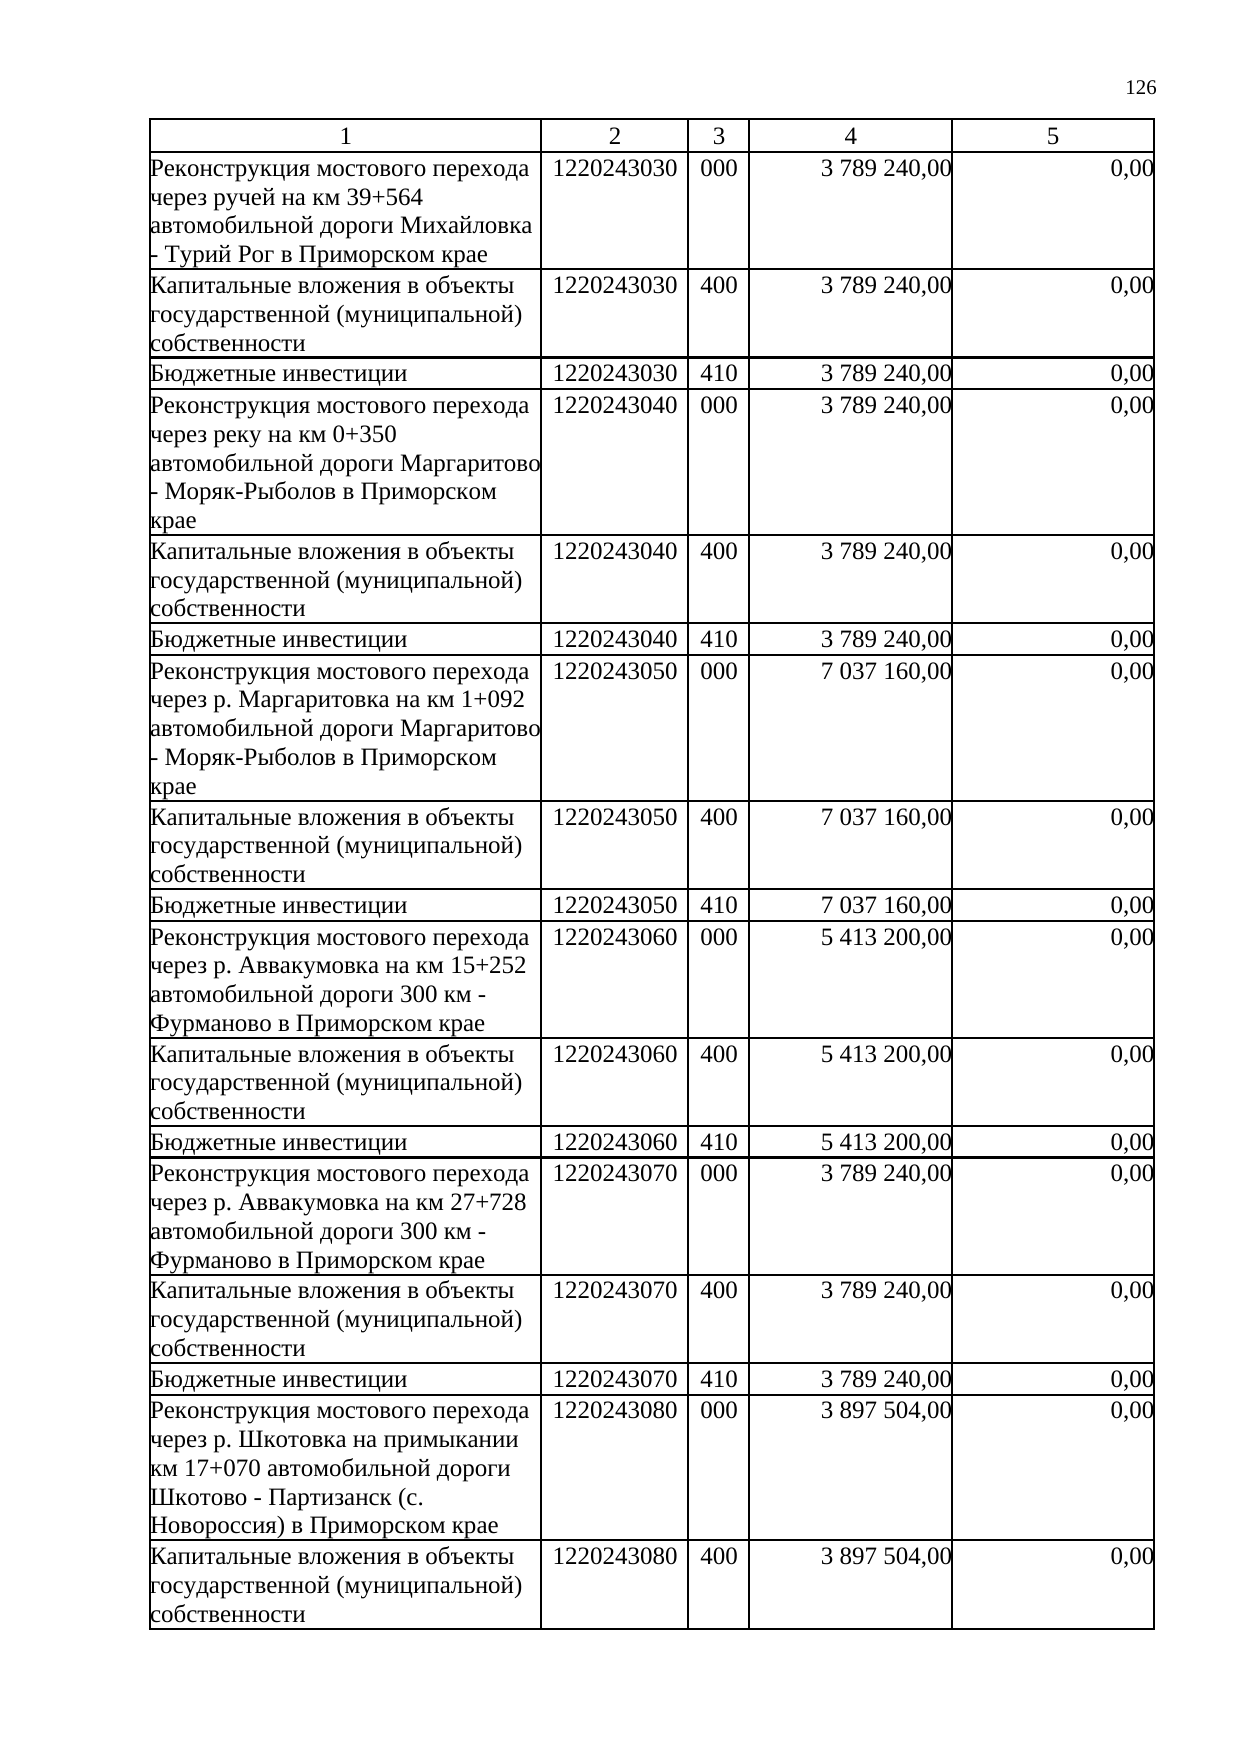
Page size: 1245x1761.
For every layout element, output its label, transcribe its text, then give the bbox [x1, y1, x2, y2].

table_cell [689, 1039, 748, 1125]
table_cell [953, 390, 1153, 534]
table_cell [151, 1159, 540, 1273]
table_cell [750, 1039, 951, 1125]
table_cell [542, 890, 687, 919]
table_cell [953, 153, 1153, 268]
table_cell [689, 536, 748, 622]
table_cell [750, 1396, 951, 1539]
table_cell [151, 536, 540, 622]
table_header 1 [151, 120, 540, 151]
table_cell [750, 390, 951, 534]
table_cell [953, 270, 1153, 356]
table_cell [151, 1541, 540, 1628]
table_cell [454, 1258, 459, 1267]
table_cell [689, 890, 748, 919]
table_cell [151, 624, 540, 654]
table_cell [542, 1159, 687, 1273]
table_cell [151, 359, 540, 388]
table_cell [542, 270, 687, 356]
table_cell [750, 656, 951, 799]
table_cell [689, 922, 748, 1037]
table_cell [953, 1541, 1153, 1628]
table_header 2 [542, 120, 687, 151]
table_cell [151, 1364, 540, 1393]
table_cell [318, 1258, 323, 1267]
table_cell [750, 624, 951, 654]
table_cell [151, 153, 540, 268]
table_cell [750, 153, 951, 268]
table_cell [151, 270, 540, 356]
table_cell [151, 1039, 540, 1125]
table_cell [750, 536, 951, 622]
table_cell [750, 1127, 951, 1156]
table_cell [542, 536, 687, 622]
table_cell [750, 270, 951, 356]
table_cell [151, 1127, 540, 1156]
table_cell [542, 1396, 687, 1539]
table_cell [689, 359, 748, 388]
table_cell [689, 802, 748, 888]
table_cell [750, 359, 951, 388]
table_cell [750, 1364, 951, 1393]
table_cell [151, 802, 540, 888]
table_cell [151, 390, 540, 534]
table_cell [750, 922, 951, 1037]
table_header 4 [750, 120, 951, 151]
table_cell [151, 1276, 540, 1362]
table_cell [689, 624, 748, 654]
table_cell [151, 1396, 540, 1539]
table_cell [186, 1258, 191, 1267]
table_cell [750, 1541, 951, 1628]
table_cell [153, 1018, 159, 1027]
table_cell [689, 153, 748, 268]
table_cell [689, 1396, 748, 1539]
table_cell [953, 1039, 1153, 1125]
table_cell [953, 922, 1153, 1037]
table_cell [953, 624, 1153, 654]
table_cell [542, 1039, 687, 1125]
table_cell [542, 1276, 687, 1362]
table_header 3 [689, 120, 748, 151]
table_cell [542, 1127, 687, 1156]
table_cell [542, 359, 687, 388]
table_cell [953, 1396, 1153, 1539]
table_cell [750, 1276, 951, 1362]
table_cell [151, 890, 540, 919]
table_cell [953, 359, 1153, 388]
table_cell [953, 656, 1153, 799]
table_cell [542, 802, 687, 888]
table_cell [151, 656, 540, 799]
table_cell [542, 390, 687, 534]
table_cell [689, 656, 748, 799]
table_header 5 [953, 120, 1153, 151]
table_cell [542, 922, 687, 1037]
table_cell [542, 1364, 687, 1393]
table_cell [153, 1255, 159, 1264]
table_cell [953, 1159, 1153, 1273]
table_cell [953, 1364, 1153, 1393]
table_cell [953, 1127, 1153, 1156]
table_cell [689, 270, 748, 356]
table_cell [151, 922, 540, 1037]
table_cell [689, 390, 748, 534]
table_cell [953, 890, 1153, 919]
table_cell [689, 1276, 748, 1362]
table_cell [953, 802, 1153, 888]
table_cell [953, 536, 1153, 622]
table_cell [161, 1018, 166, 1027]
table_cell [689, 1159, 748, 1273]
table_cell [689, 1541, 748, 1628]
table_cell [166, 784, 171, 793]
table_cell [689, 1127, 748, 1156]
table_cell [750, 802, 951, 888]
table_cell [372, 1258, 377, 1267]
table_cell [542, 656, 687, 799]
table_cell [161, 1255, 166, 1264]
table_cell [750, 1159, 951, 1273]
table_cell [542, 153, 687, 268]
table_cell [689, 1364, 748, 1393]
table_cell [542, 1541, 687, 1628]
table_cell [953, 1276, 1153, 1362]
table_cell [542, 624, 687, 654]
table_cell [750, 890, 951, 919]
